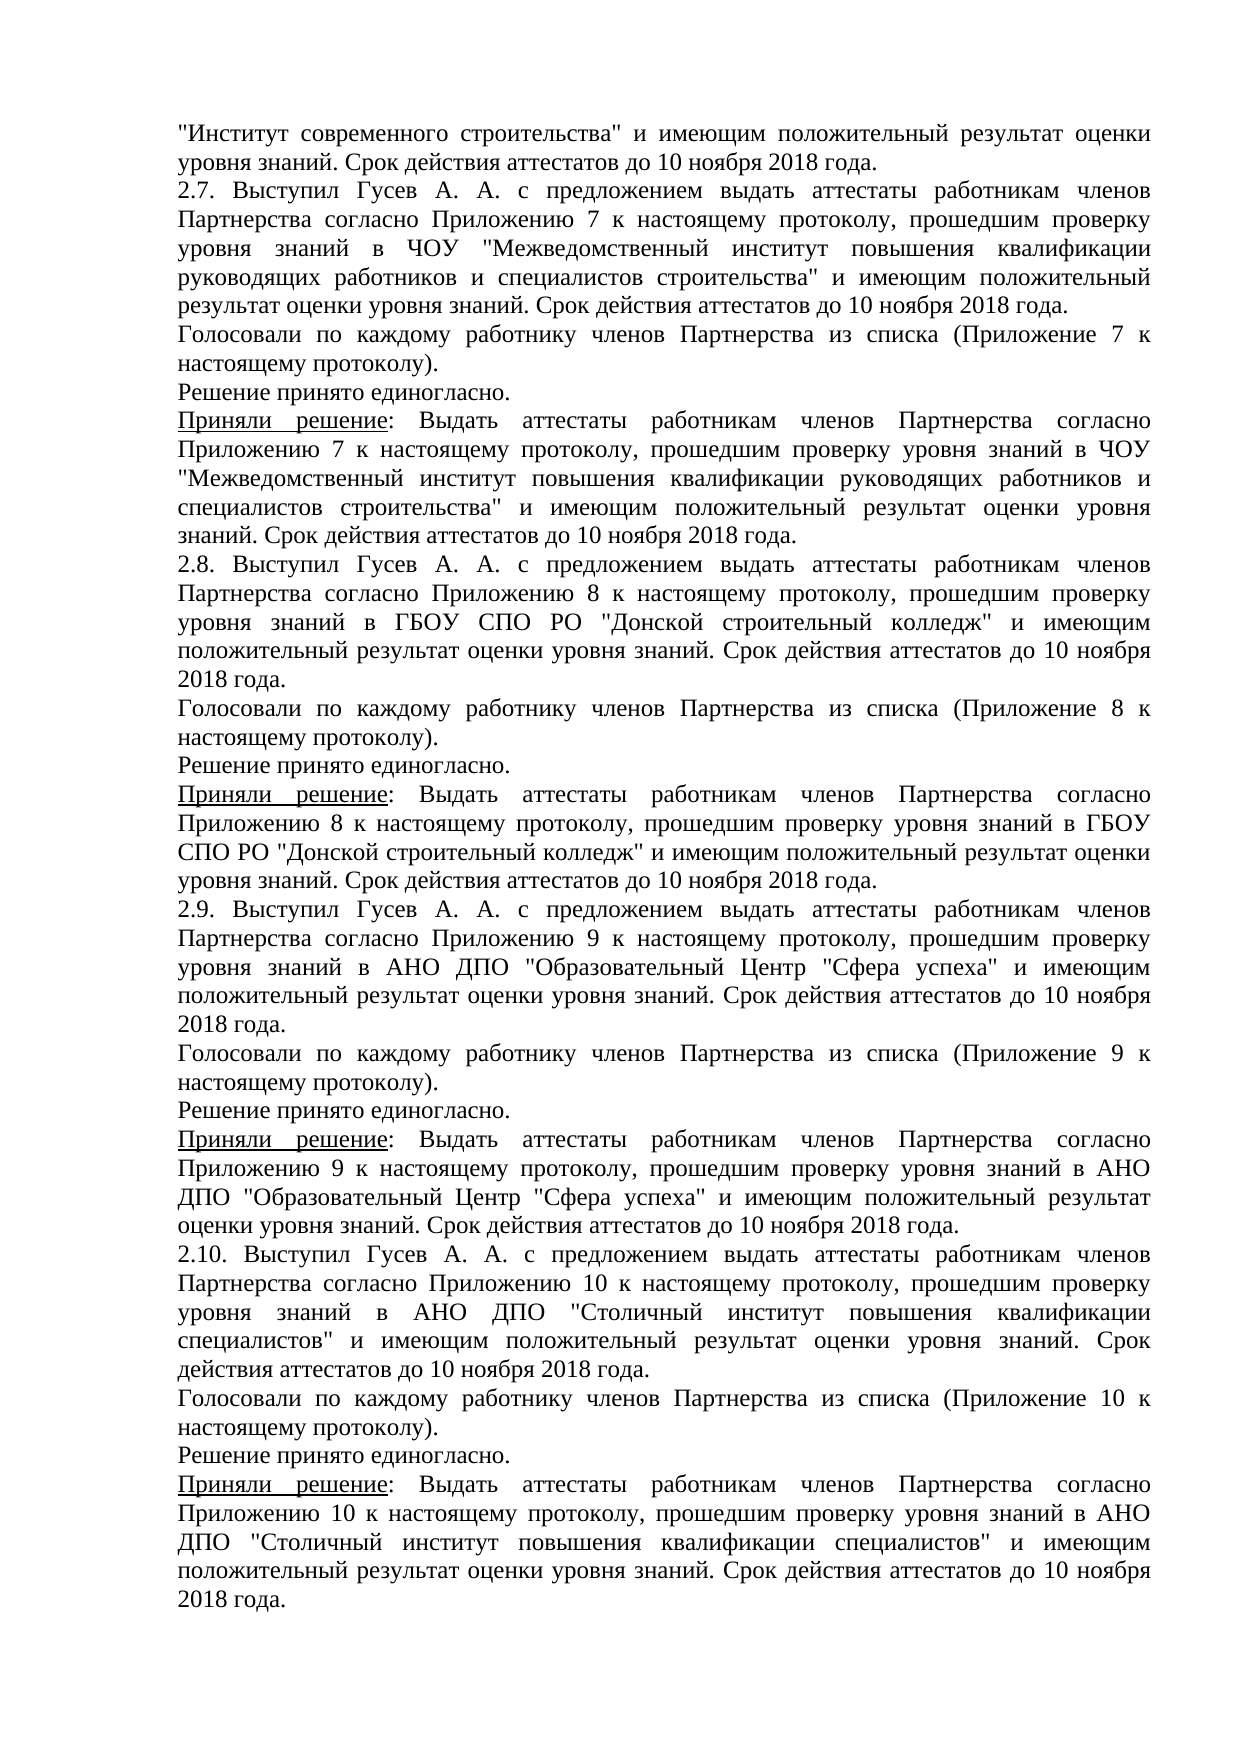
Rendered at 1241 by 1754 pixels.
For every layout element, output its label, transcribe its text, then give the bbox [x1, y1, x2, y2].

text Решение принято единогласно. [177, 1096, 1152, 1124]
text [177, 118, 1152, 176]
text 2.7. Выступил Гусев А. А. с предложением выдать аттестаты работникам членов Партнерства согласно Приложению 7 к настоящему протоколу, прошедшим проверку уровня знаний в ЧОУ "Межведомственный институт повышения квалификации руководящих работников и специалистов строительства" и имеющим положительный результат оценки уровня знаний. Срок действия аттестатов до 10 ноября 2018 года. [177, 176, 1152, 319]
text Голосовали по каждому работнику членов Партнерства из списка (Приложение 9 к настоящему протоколу). [177, 1038, 1152, 1096]
text 2.8. Выступил Гусев А. А. с предложением выдать аттестаты работникам членов Партнерства согласно Приложению 8 к настоящему протоколу, прошедшим проверку уровня знаний в ГБОУ СПО РО "Донской строительный колледж" и имеющим положительный результат оценки уровня знаний. Срок действия аттестатов до 10 ноября 2018 года. [177, 549, 1152, 693]
text Голосовали по каждому работнику членов Партнерства из списка (Приложение 8 к настоящему протоколу). [177, 693, 1152, 751]
text 2.9. Выступил Гусев А. А. с предложением выдать аттестаты работникам членов Партнерства согласно Приложению 9 к настоящему протоколу, прошедшим проверку уровня знаний в АНО ДПО "Образовательный Центр "Сфера успеха" и имеющим положительный результат оценки уровня знаний. Срок действия аттестатов до 10 ноября 2018 года. [177, 894, 1152, 1038]
text Приняли решение: Выдать аттестаты работникам членов Партнерства согласно Приложению 9 к настоящему протоколу, прошедшим проверку уровня знаний в АНО ДПО "Образовательный Центр "Сфера успеха" и имеющим положительный результат оценки уровня знаний. Срок действия аттестатов до 10 ноября 2018 года. [177, 1124, 1152, 1239]
text Голосовали по каждому работнику членов Партнерства из списка (Приложение 7 к настоящему протоколу). [177, 319, 1152, 377]
text Приняли решение: Выдать аттестаты работникам членов Партнерства согласно Приложению 7 к настоящему протоколу, прошедшим проверку уровня знаний в ЧОУ "Межведомственный институт повышения квалификации руководящих работников и специалистов строительства" и имеющим положительный результат оценки уровня знаний. Срок действия аттестатов до 10 ноября 2018 года. [177, 406, 1152, 549]
text Голосовали по каждому работнику членов Партнерства из списка (Приложение 10 к настоящему протоколу). [177, 1383, 1152, 1441]
text Решение принято единогласно. [177, 1441, 1152, 1469]
text 2.10. Выступил Гусев А. А. с предложением выдать аттестаты работникам членов Партнерства согласно Приложению 10 к настоящему протоколу, прошедшим проверку уровня знаний в АНО ДПО "Столичный институт повышения квалификации специалистов" и имеющим положительный результат оценки уровня знаний. Срок действия аттестатов до 10 ноября 2018 года. [177, 1239, 1152, 1383]
text Решение принято единогласно. [177, 751, 1152, 779]
text Приняли решение: Выдать аттестаты работникам членов Партнерства согласно Приложению 10 к настоящему протоколу, прошедшим проверку уровня знаний в АНО ДПО "Столичный институт повышения квалификации специалистов" и имеющим положительный результат оценки уровня знаний. Срок действия аттестатов до 10 ноября 2018 года. [177, 1469, 1152, 1613]
text Решение принято единогласно. [177, 377, 1152, 406]
text Приняли решение: Выдать аттестаты работникам членов Партнерства согласно Приложению 8 к настоящему протоколу, прошедшим проверку уровня знаний в ГБОУ СПО РО "Донской строительный колледж" и имеющим положительный результат оценки уровня знаний. Срок действия аттестатов до 10 ноября 2018 года. [177, 779, 1152, 894]
